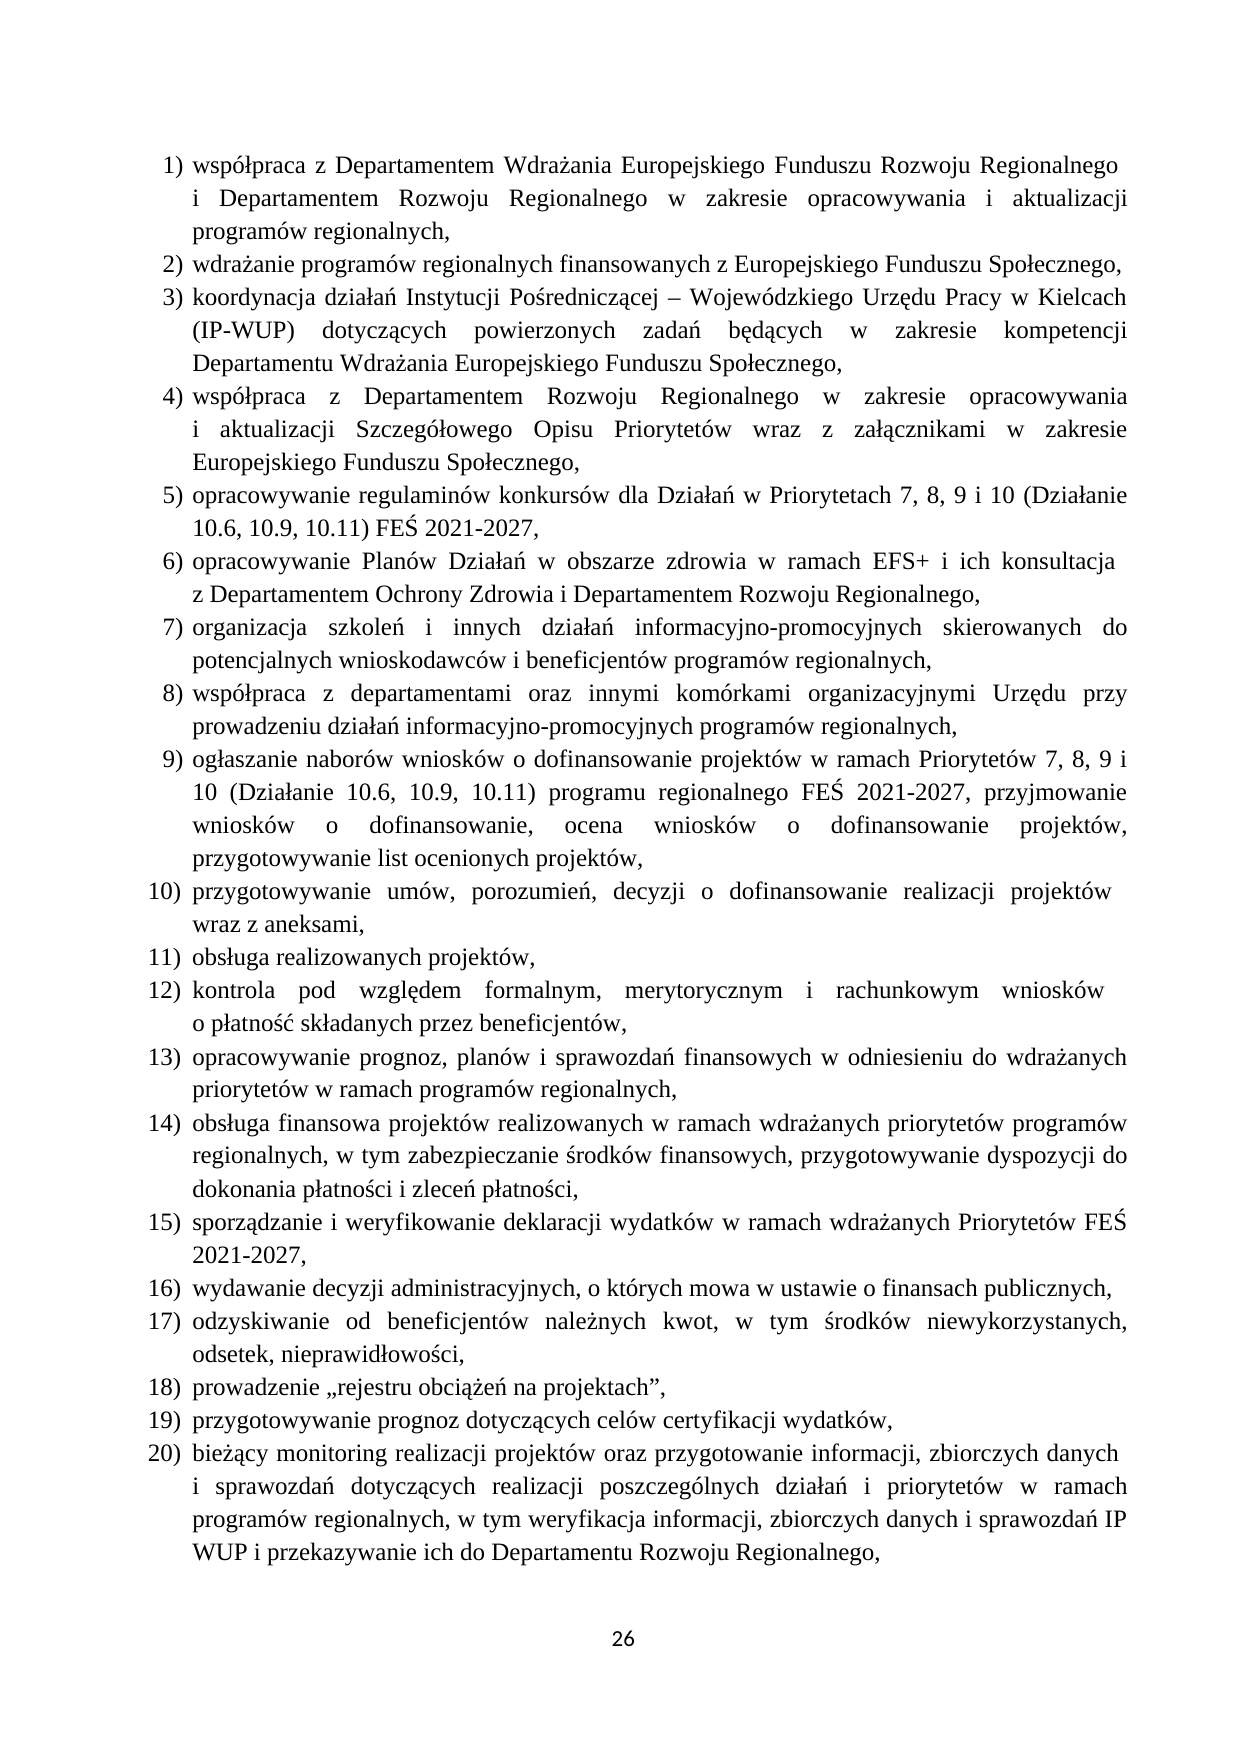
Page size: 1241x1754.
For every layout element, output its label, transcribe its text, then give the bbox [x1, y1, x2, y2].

list opracowywanie Planów Działań w obszarze zdrowia w ramach EFS+ i ich konsultacja z Departamentem Ochrony Zdrowia i Departamentem Rozwoju Regionalnego, [162, 546, 1128, 608]
list bieżący monitoring realizacji projektów oraz przygotowanie informacji, zbiorczych danych i sprawozdań dotyczących realizacji poszczególnych działań i priorytetów w ramach programów regionalnych, w tym weryfikacja informacji, zbiorczych danych i sprawozdań IP WUP i przekazywanie ich do Departamentu Rozwoju Regionalnego, [148, 1438, 1128, 1566]
list współpraca z departamentami oraz innymi komórkami organizacyjnymi Urzędu przy prowadzeniu działań informacyjno-promocyjnych programów regionalnych, [162, 678, 1128, 740]
list opracowywanie prognoz, planów i sprawozdań finansowych w odniesieniu do wdrażanych priorytetów w ramach programów regionalnych, [148, 1042, 1128, 1103]
list opracowywanie regulaminów konkursów dla Działań w Priorytetach 7, 8, 9 i 10 (Działanie 10.6, 10.9, 10.11) FEŚ 2021-2027, [162, 480, 1128, 542]
list obsługa realizowanych projektów, [148, 942, 1128, 971]
list sporządzanie i weryfikowanie deklaracji wydatków w ramach wdrażanych Priorytetów FEŚ 2021-2027, [148, 1207, 1128, 1268]
list organizacja szkoleń i innych działań informacyjno-promocyjnych skierowanych do potencjalnych wnioskodawców i beneficjentów programów regionalnych, [162, 612, 1128, 674]
list przygotowywanie umów, porozumień, decyzji o dofinansowanie realizacji projektów wraz z aneksami, [148, 876, 1128, 938]
list wydawanie decyzji administracyjnych, o których mowa w ustawie o finansach publicznych, [148, 1273, 1128, 1301]
list kontrola pod względem formalnym, merytorycznym i rachunkowym wniosków o płatność składanych przez beneficjentów, [148, 976, 1128, 1037]
list obsługa finansowa projektów realizowanych w ramach wdrażanych priorytetów programów regionalnych, w tym zabezpieczanie środków finansowych, przygotowywanie dyspozycji do dokonania płatności i zleceń płatności, [148, 1108, 1128, 1202]
list współpraca z Departamentem Wdrażania Europejskiego Funduszu Rozwoju Regionalnego i Departamentem Rozwoju Regionalnego w zakresie opracowywania i aktualizacji programów regionalnych, [162, 150, 1128, 245]
list koordynacja działań Instytucji Pośredniczącej – Wojewódzkiego Urzędu Pracy w Kielcach (IP-WUP) dotyczących powierzonych zadań będących w zakresie kompetencji Departamentu Wdrażania Europejskiego Funduszu Społecznego, [162, 282, 1128, 377]
list odzyskiwanie od beneficjentów należnych kwot, w tym środków niewykorzystanych, odsetek, nieprawidłowości, [148, 1306, 1128, 1367]
list współpraca z Departamentem Rozwoju Regionalnego w zakresie opracowywania i aktualizacji Szczegółowego Opisu Priorytetów wraz z załącznikami w zakresie Europejskiego Funduszu Społecznego, [162, 381, 1128, 476]
list wdrażanie programów regionalnych finansowanych z Europejskiego Funduszu Społecznego, [162, 249, 1128, 278]
list ogłaszanie naborów wniosków o dofinansowanie projektów w ramach Priorytetów 7, 8, 9 i 10 (Działanie 10.6, 10.9, 10.11) programu regionalnego FEŚ 2021-2027, przyjmowanie wniosków o dofinansowanie, ocena wniosków o dofinansowanie projektów, przygotowywanie list ocenionych projektów, [162, 744, 1128, 872]
list przygotowywanie prognoz dotyczących celów certyfikacji wydatków, [148, 1405, 1128, 1433]
list prowadzenie „rejestru obciążeń na projektach”, [148, 1372, 1128, 1401]
